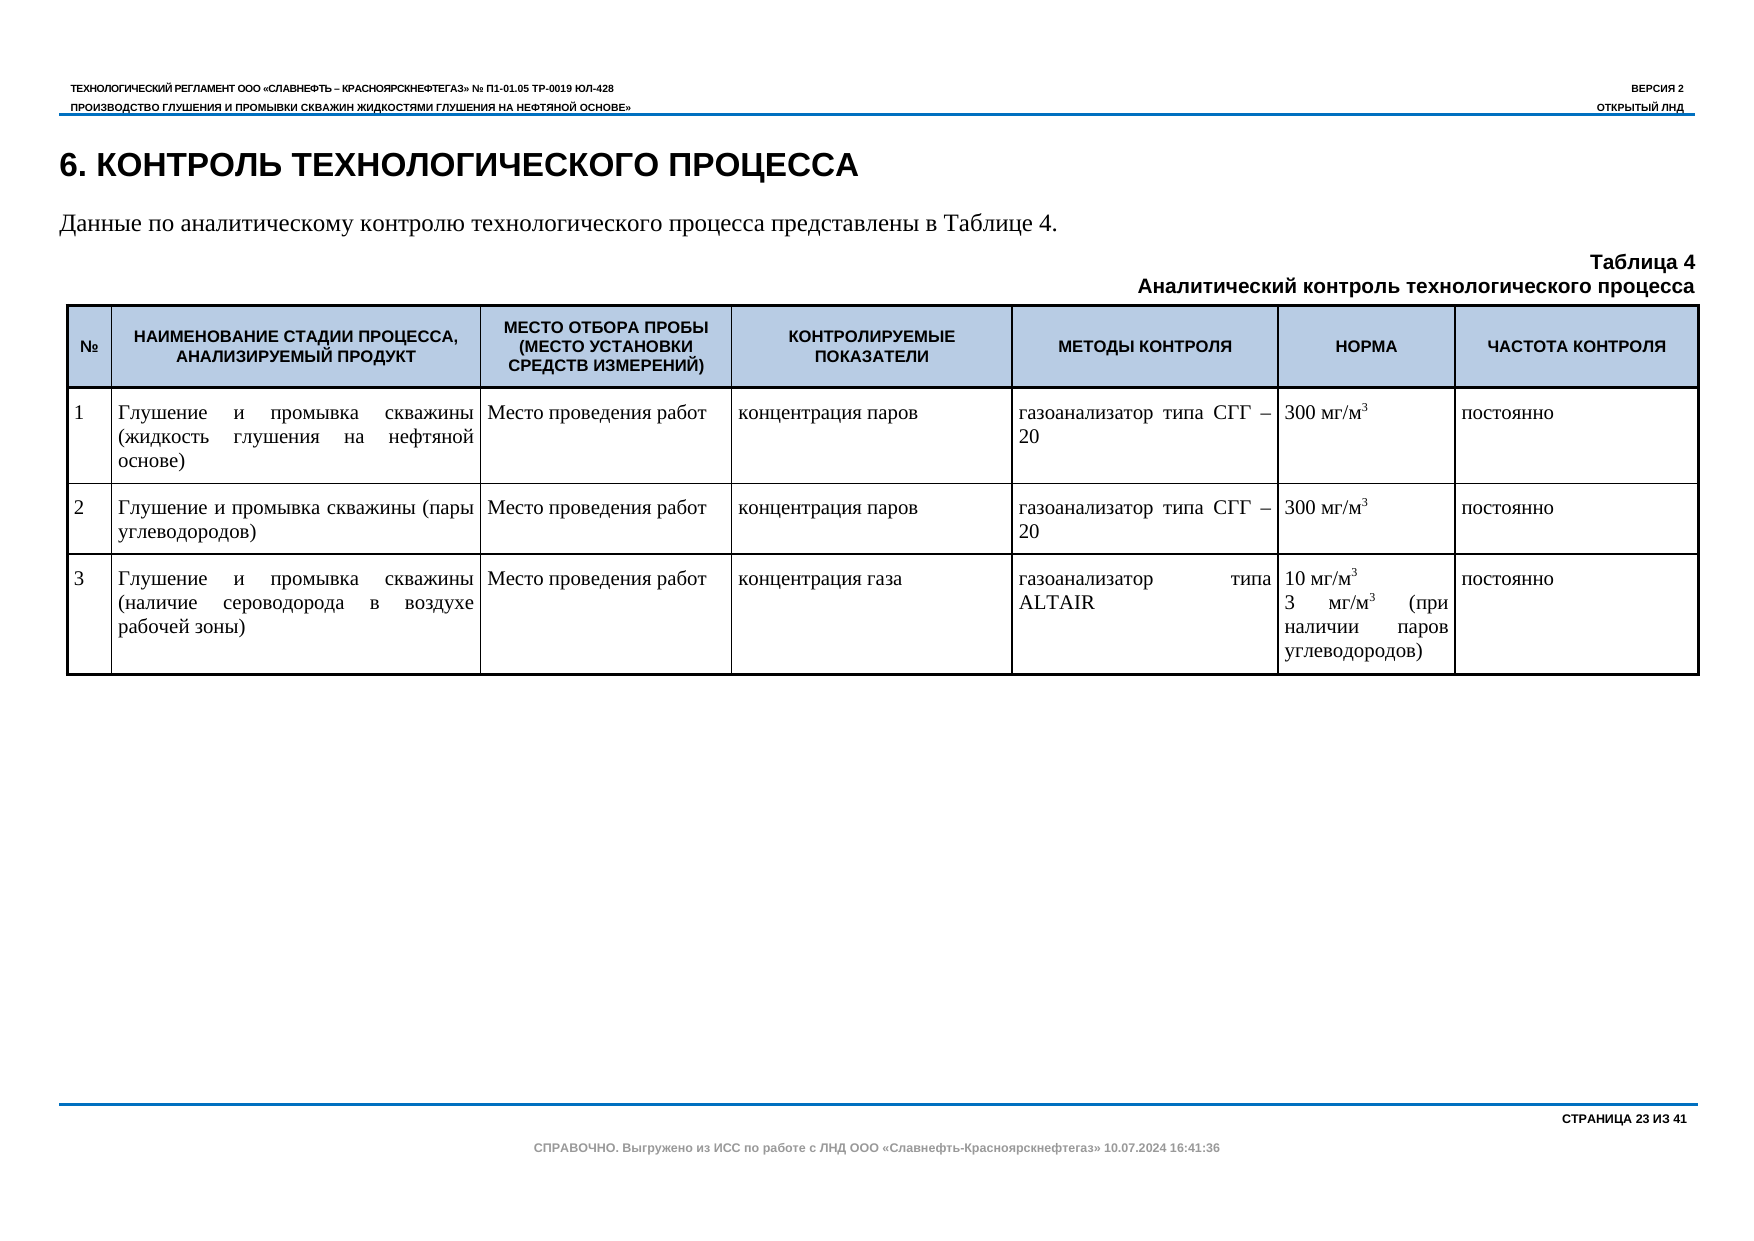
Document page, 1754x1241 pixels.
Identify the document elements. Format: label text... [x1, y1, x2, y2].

text Данные по аналитическому контролю технологического процесса представлены в Таблице 4. [59, 208, 1695, 237]
table_cell Глушение и промывка скважины (жидкость глушения на нефтяной основе) [112, 389, 480, 482]
table_cell постоянно [1456, 484, 1697, 553]
table_cell Глушение и промывка скважины (наличие сероводорода в воздухе рабочей зоны) [112, 555, 480, 672]
table_cell 3 [69, 555, 111, 672]
table_header НАИМЕНОВАНИЕ СТАДИИ ПРОЦЕССА, АНАЛИЗИРУЕМЫЙ ПРОДУКТ [112, 307, 480, 386]
text Аналитический контроль технологического процесса [59, 274, 1695, 298]
table_cell концентрация паров [732, 484, 1011, 553]
text Таблица 4 [59, 250, 1695, 274]
table_cell Место проведения работ [481, 555, 731, 672]
table_header КОНТРОЛИРУЕМЫЕ ПОКАЗАТЕЛИ [732, 307, 1011, 386]
table_header ЧАСТОТА КОНТРОЛЯ [1456, 307, 1697, 386]
table_cell постоянно [1456, 555, 1697, 672]
table_cell газоанализатор типа ALTAIR [1013, 555, 1277, 672]
table_cell Место проведения работ [481, 484, 731, 553]
table_cell 2 [69, 484, 111, 553]
table_cell 300 мг/м3 [1279, 484, 1454, 553]
table_cell концентрация паров [732, 389, 1011, 482]
table_cell газоанализатор типа СГГ – 20 [1013, 389, 1277, 482]
table_cell 300 мг/м3 [1279, 389, 1454, 482]
table_header № [69, 307, 111, 386]
table_cell 10 мг/м3 3 мг/м3 (при наличии паров углеводородов) [1279, 555, 1454, 672]
table_cell Место проведения работ [481, 389, 731, 482]
subtitle 6. КОНТРОЛЬ ТЕХНОЛОГИЧЕСКОГО ПРОЦЕССА [59, 145, 1695, 183]
table_cell 1 [69, 389, 111, 482]
table_cell газоанализатор типа СГГ – 20 [1013, 484, 1277, 553]
table_cell Глушение и промывка скважины (пары углеводородов) [112, 484, 480, 553]
table_header МЕТОДЫ КОНТРОЛЯ [1013, 307, 1277, 386]
table_cell концентрация газа [732, 555, 1011, 672]
table_header НОРМА [1279, 307, 1454, 386]
table_cell постоянно [1456, 389, 1697, 482]
table_header МЕСТО ОТБОРА ПРОБЫ (МЕСТО УСТАНОВКИ СРЕДСТВ ИЗМЕРЕНИЙ) [481, 307, 731, 386]
